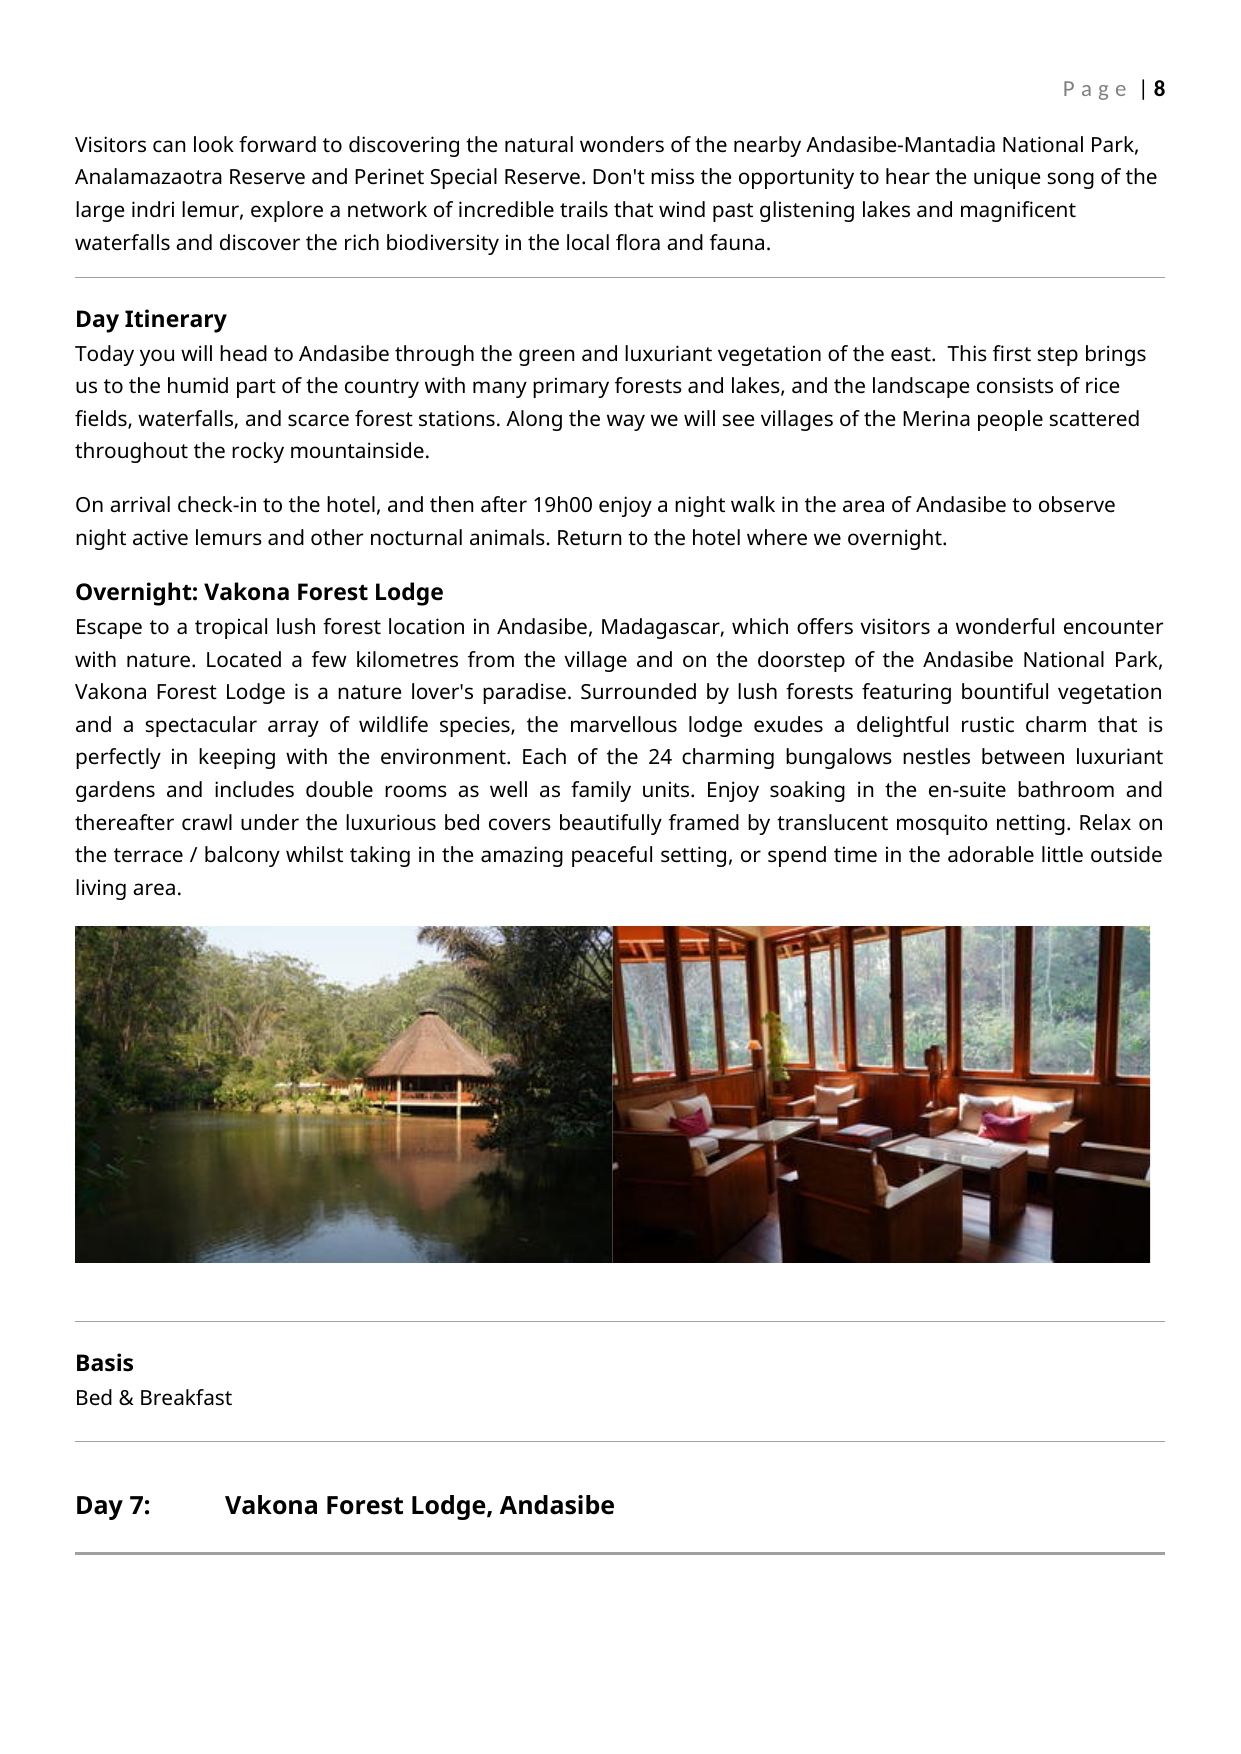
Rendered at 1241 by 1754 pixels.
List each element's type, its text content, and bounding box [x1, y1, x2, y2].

subtitle Today you will head to Andasibe through the green and luxuriant vegetation of the east. This first step brings us to the humid part of the country with many primary forests and lakes, and the landscape consists of rice fields, waterfalls, and scarce forest stations. Along the way we will see villages of the Merina people scattered throughout the rocky mountainside. [75, 339, 1165, 465]
subtitle Basis Bed & Breakfast [75, 1347, 1165, 1411]
text Escape to a tropical lush forest location in Andasibe, Madagascar, which offers visitors a wonderful encounter with nature. Located a few kilometres from the village and on the doorstep of the Andasibe National Park, Vakona Forest Lodge is a nature lover's paradise. Surrounded by lush forests featuring bountiful vegetation and a spectacular array of wildlife species, the marvellous lodge exudes a delightful rustic charm that is perfectly in keeping with the environment. Each of the 24 charming bungalows nestles between luxuriant gardens and includes double rooms as well as family units. Enjoy soaking in the en-suite bathroom and thereafter crawl under the luxurious bed covers beautifully framed by translucent mosquito netting. Relax on the terrace / balcony whilst taking in the amazing peaceful setting, or spend time in the adorable little outside living area. [75, 612, 1165, 901]
subtitle On arrival check-in to the hotel, and then after 19h00 enjoy a night walk in the area of Andasibe to observe night active lemurs and other nocturnal animals. Return to the hotel where we overnight. [75, 490, 1165, 551]
subtitle Overnight: Vakona Forest Lodge [75, 576, 1165, 607]
subtitle Day 7: Vakona Forest Lodge, Andasibe [75, 1487, 1165, 1521]
subtitle Day Itinerary [75, 303, 1165, 334]
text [75, 130, 1165, 277]
